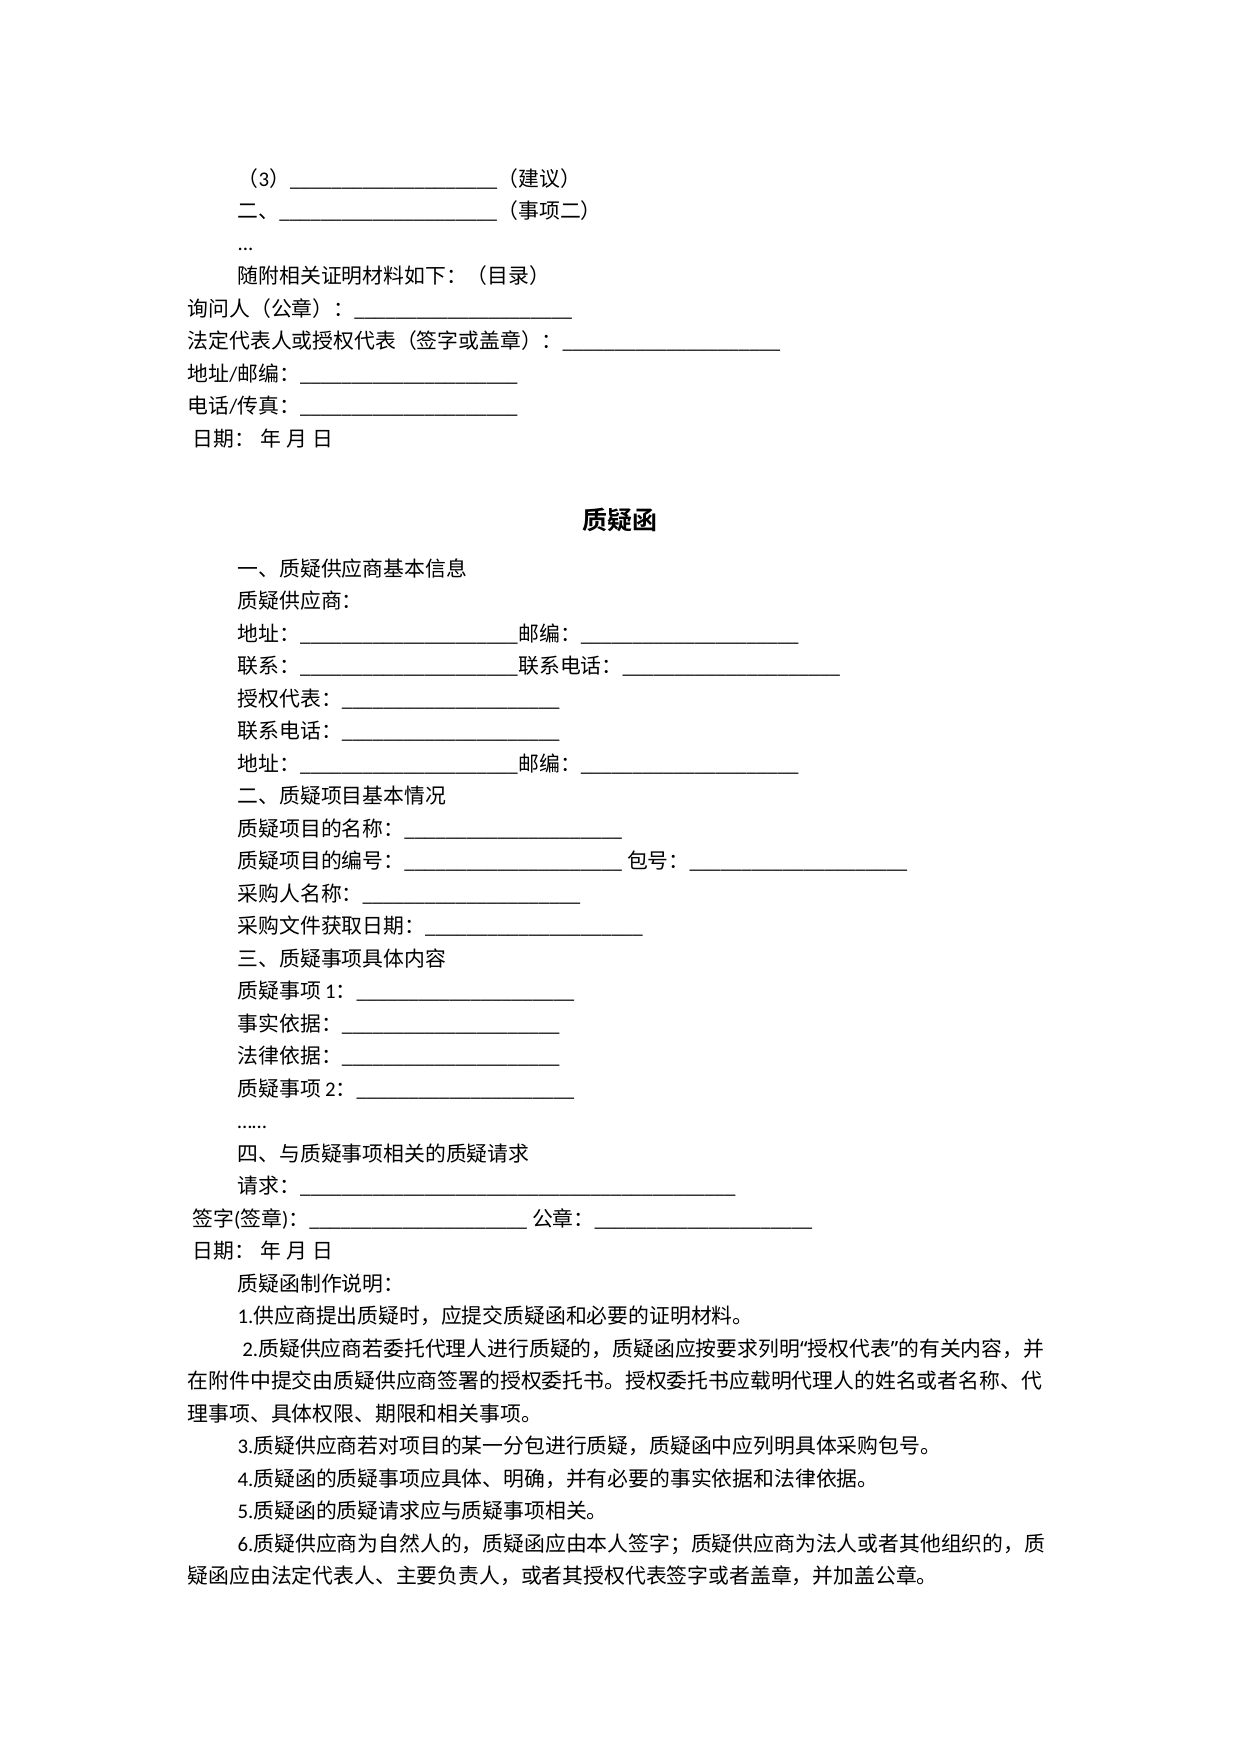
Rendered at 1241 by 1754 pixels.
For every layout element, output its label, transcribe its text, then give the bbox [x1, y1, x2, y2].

text 三、质疑事项具体内容 [187, 942, 1053, 974]
text 6.质疑供应商为自然人的，质疑函应由本人签字；质疑供应商为法人或者其他组织的，质疑函应由法定代表人、主要负责人，或者其授权代表签字或者盖章，并加盖公章。 [187, 1527, 1053, 1592]
text 质疑函制作说明： [187, 1267, 1053, 1299]
text 3.质疑供应商若对项目的某一分包进行质疑，质疑函中应列明具体采购包号。 [187, 1429, 1053, 1462]
text 2.质疑供应商若委托代理人进行质疑的，质疑函应按要求列明“授权代表”的有关内容，并在附件中提交由质疑供应商签署的授权委托书。授权委托书应载明代理人的姓名或者名称、代理事项、具体权限、期限和相关事项。 [187, 1332, 1053, 1429]
text 质疑事项2：_____________________ [187, 1072, 1053, 1104]
text 电话/传真：_____________________ [187, 389, 1053, 422]
text 质疑供应商： [187, 584, 1053, 617]
text 1.供应商提出质疑时，应提交质疑函和必要的证明材料。 [187, 1299, 1053, 1332]
text （3）____________________（建议） [187, 162, 1053, 194]
text 二、质疑项目基本情况 [187, 779, 1053, 812]
text 法律依据：_____________________ [187, 1039, 1053, 1072]
text 采购人名称：_____________________ [187, 877, 1053, 909]
text 四、与质疑事项相关的质疑请求 [187, 1137, 1053, 1169]
text 地址：_____________________邮编：_____________________ [187, 747, 1053, 779]
text 采购文件获取日期：_____________________ [187, 909, 1053, 942]
text 4.质疑函的质疑事项应具体、明确，并有必要的事实依据和法律依据。 [187, 1462, 1053, 1494]
text 质疑项目的编号：_____________________ 包号：_____________________ [187, 844, 1053, 877]
text 请求：__________________________________________ [187, 1169, 1053, 1202]
text …… [187, 1104, 1053, 1137]
text 授权代表：_____________________ [187, 682, 1053, 714]
text 二、_____________________（事项二） [187, 194, 1053, 227]
text 质疑事项1：_____________________ [187, 974, 1053, 1007]
text 质疑函 [187, 487, 1053, 552]
text 日期： 年 月 日 [187, 1234, 1053, 1267]
text ... [187, 227, 1053, 259]
text 事实依据：_____________________ [187, 1007, 1053, 1039]
text 地址：_____________________邮编：_____________________ [187, 617, 1053, 649]
text 联系电话：_____________________ [187, 714, 1053, 747]
text 询问人（公章）：_____________________ [187, 292, 1053, 324]
text 一、质疑供应商基本信息 [187, 552, 1053, 584]
text 法定代表人或授权代表（签字或盖章）：_____________________ [187, 324, 1053, 357]
text 联系：_____________________联系电话：_____________________ [187, 649, 1053, 682]
text 5.质疑函的质疑请求应与质疑事项相关。 [187, 1494, 1053, 1527]
text 质疑项目的名称：_____________________ [187, 812, 1053, 844]
text 随附相关证明材料如下：（目录） [187, 259, 1053, 292]
text 地址/邮编：_____________________ [187, 357, 1053, 389]
text 日期： 年 月 日 [187, 422, 1053, 454]
text 签字(签章)：_____________________ 公章：_____________________ [187, 1202, 1053, 1234]
